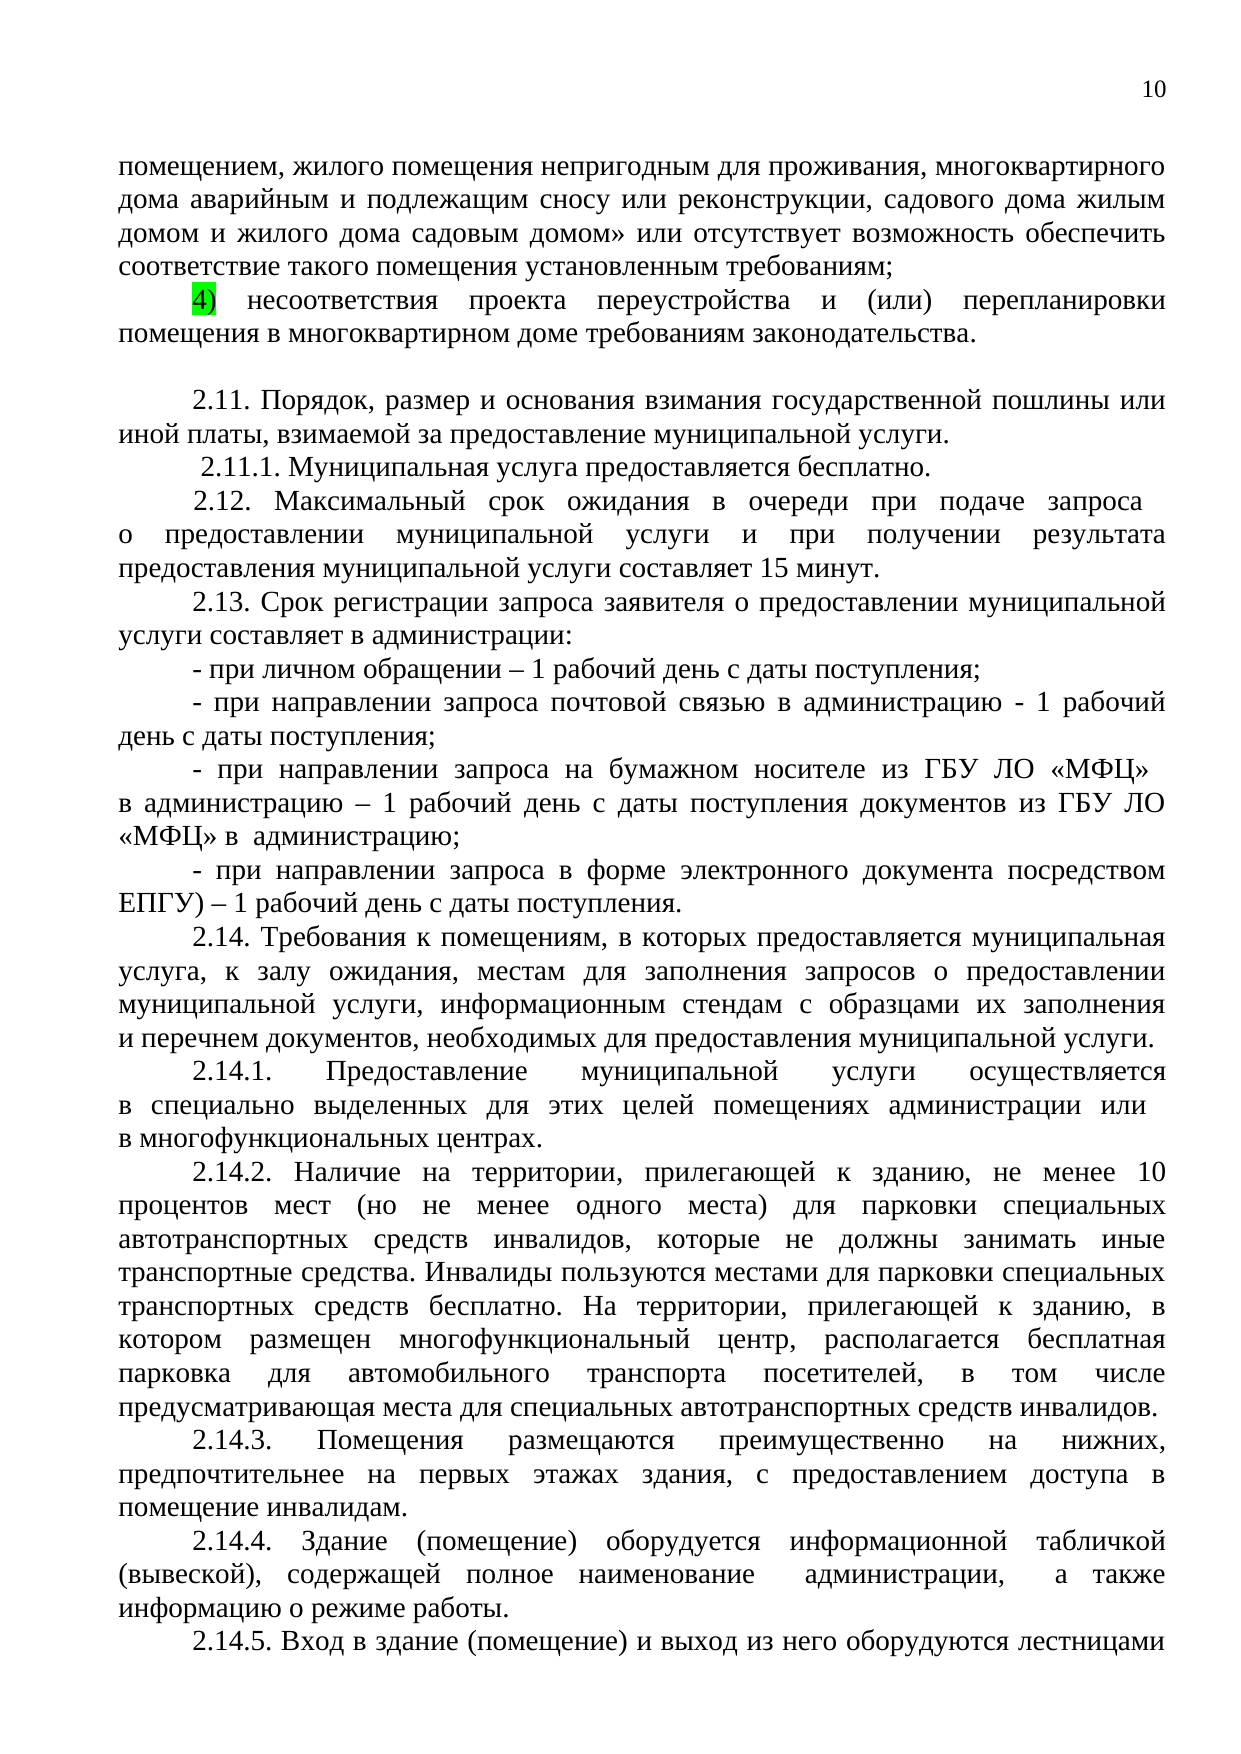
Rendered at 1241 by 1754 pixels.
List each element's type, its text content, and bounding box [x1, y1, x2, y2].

text 2.14.4. Здание (помещение) оборудуется информационной табличкой (вывеской), содержащей полное наименование администрации, а также информацию о режиме работы. [118, 1523, 1167, 1623]
title - при личном обращении – 1 рабочий день с даты поступления; [118, 651, 1167, 684]
title 2.14. Требования к помещениям, в которых предоставляется муниципальная услуга, к залу ожидания, местам для заполнения запросов о предоставлении муниципальной услуги, информационным стендам с образцами их заполнения и перечнем документов, необходимых для предоставления муниципальной услуги. [118, 919, 1167, 1053]
text 2.14.2. Наличие на территории, прилегающей к зданию, не менее 10 процентов мест (но не менее одного места) для парковки специальных автотранспортных средств инвалидов, которые не должны занимать иные транспортные средства. Инвалиды пользуются местами для парковки специальных транспортных средств бесплатно. На территории, прилегающей к зданию, в котором размещен многофункциональный центр, располагается бесплатная парковка для автомобильного транспорта посетителей, в том числе предусматривающая места для специальных автотранспортных средств инвалидов. [118, 1154, 1167, 1422]
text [118, 148, 1167, 282]
text 2.14.3. Помещения размещаются преимущественно на нижних, предпочтительнее на первых этажах здания, с предоставлением доступа в помещение инвалидам. [118, 1422, 1167, 1523]
title - при направлении запроса в форме электронного документа посредством ЕПГУ) – 1 рабочий день с даты поступления. [118, 852, 1167, 919]
text 2.14.1. Предоставление муниципальной услуги осуществляется в специально выделенных для этих целей помещениях администрации или в многофункциональных центрах. [118, 1053, 1167, 1154]
text 4) несоответствия проекта переустройства и (или) перепланировки помещения в многоквартирном доме требованиям законодательства. [118, 282, 1167, 349]
title - при направлении запроса на бумажном носителе из ГБУ ЛО «МФЦ» в администрацию – 1 рабочий день с даты поступления документов из ГБУ ЛО «МФЦ» в администрацию; [118, 751, 1167, 852]
text 2.12. Максимальный срок ожидания в очереди при подаче запроса о предоставлении муниципальной услуги и при получении результата предоставления муниципальной услуги составляет 15 минут. [118, 483, 1167, 584]
title - при направлении запроса почтовой связью в администрацию - 1 рабочий день с даты поступления; [118, 684, 1167, 751]
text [118, 1623, 1167, 1657]
title 2.13. Срок регистрации запроса заявителя о предоставлении муниципальной услуги составляет в администрации: [118, 584, 1167, 651]
text 2.11.1. Муниципальная услуга предоставляется бесплатно. [118, 449, 1167, 483]
text 2.11. Порядок, размер и основания взимания государственной пошлины или иной платы, взимаемой за предоставление муниципальной услуги. [118, 382, 1167, 449]
